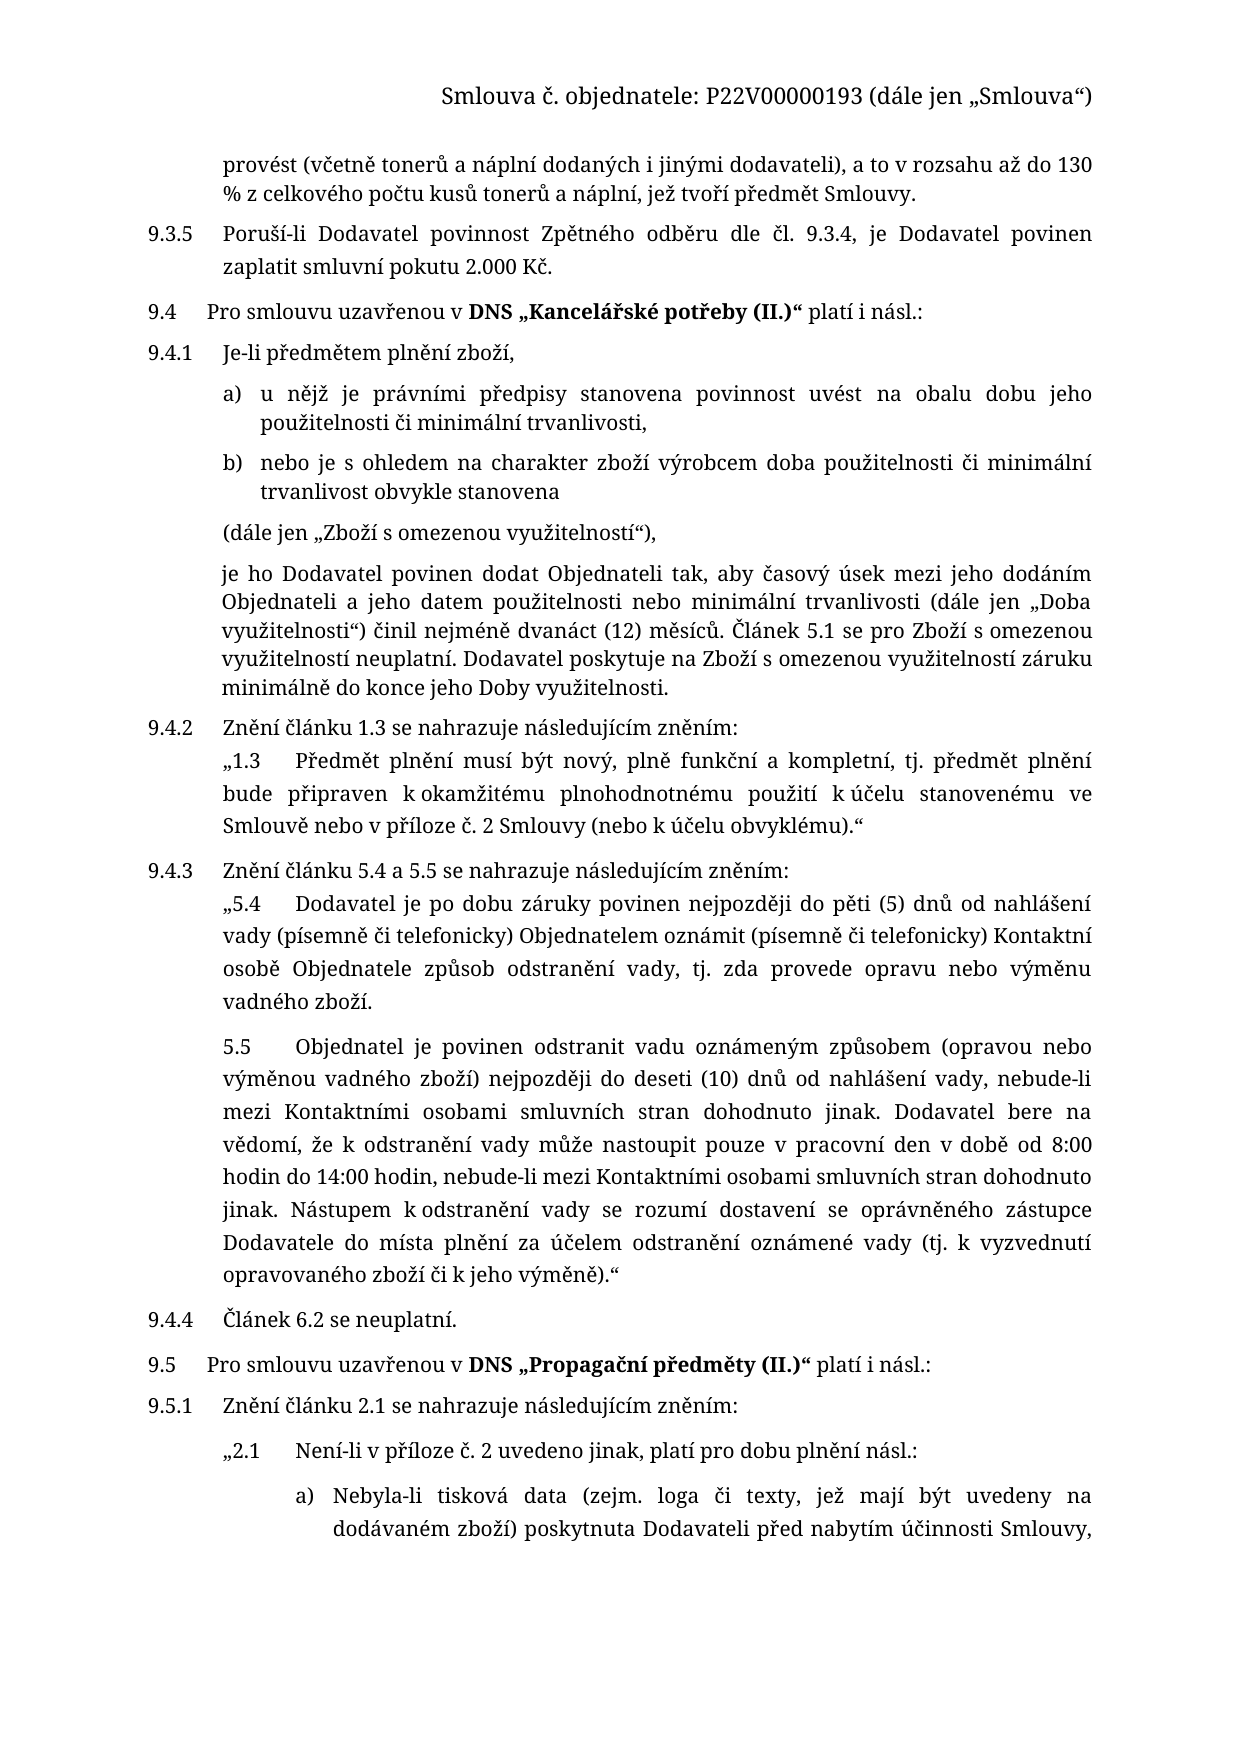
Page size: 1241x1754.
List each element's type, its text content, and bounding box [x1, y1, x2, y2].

list Pro smlouvu uzavřenou v DNS „Kancelářské potřeby (II.)“ platí i násl.: [148, 297, 1093, 326]
list Pro smlouvu uzavřenou v DNS „Propagační předměty (II.)“ platí i násl.: [148, 1350, 1093, 1379]
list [295, 1482, 1093, 1543]
list 5.5 Objednatel je povinen odstranit vadu oznámeným způsobem (opravou nebo výměnou vadného zboží) nejpozději do deseti (10) dnů od nahlášení vady, nebude-li mezi Kontaktními osobami smluvních stran dohodnuto jinak. Dodavatel bere na vědomí, že k odstranění vady může nastoupit pouze v pracovní den v době od 8:00 hodin do 14:00 hodin, nebude-li mezi Kontaktními osobami smluvních stran dohodnuto jinak. Nástupem k odstranění vady se rozumí dostavení se oprávněného zástupce Dodavatele do místa plnění za účelem odstranění oznámené vady (tj. k vyzvednutí opravovaného zboží či k jeho výměně).“ [223, 1032, 1093, 1289]
list Znění článku 5.4 a 5.5 se nahrazuje následujícím zněním: [148, 856, 1093, 885]
list „2.1 Není-li v příloze č. 2 uvedeno jinak, platí pro dobu plnění násl.: [223, 1436, 1093, 1465]
list Poruší-li Dodavatel povinnost Zpětného odběru dle čl. 9.3.4, je Dodavatel povinen zaplatit smluvní pokutu 2.000 Kč. [148, 219, 1093, 281]
list u nějž je právními předpisy stanovena povinnost uvést na obalu dobu jeho použitelnosti či minimální trvanlivosti, [223, 379, 1093, 436]
list Znění článku 2.1 se nahrazuje následujícím zněním: [148, 1391, 1093, 1420]
text (dále jen „Zboží s omezenou využitelností“), [223, 518, 1093, 546]
list Je-li předmětem plnění zboží, [148, 338, 1093, 367]
text je ho Dodavatel povinen dodat Objednateli tak, aby časový úsek mezi jeho dodáním Objednateli a jeho datem použitelnosti nebo minimální trvanlivosti (dále jen „Doba využitelnosti“) činil nejméně dvanáct (12) měsíců. Článek 5.1 se pro Zboží s omezenou využitelností neuplatní. Dodavatel poskytuje na Zboží s omezenou využitelností záruku minimálně do konce jeho Doby využitelnosti. [221, 559, 1093, 701]
list Znění článku 1.3 se nahrazuje následujícím zněním: [148, 713, 1093, 742]
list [148, 150, 1093, 207]
list Článek 6.2 se neuplatní. [148, 1305, 1093, 1334]
list nebo je s ohledem na charakter zboží výrobcem doba použitelnosti či minimální trvanlivost obvykle stanovena [223, 448, 1093, 505]
list „1.3 Předmět plnění musí být nový, plně funkční a kompletní, tj. předmět plnění bude připraven k okamžitému plnohodnotnému použití k účelu stanovenému ve Smlouvě nebo v příloze č. 2 Smlouvy (nebo k účelu obvyklému).“ [223, 746, 1093, 840]
list „5.4 Dodavatel je po dobu záruky povinen nejpozději do pěti (5) dnů od nahlášení vady (písemně či telefonicky) Objednatelem oznámit (písemně či telefonicky) Kontaktní osobě Objednatele způsob odstranění vady, tj. zda provede opravu nebo výměnu vadného zboží. [223, 889, 1093, 1015]
